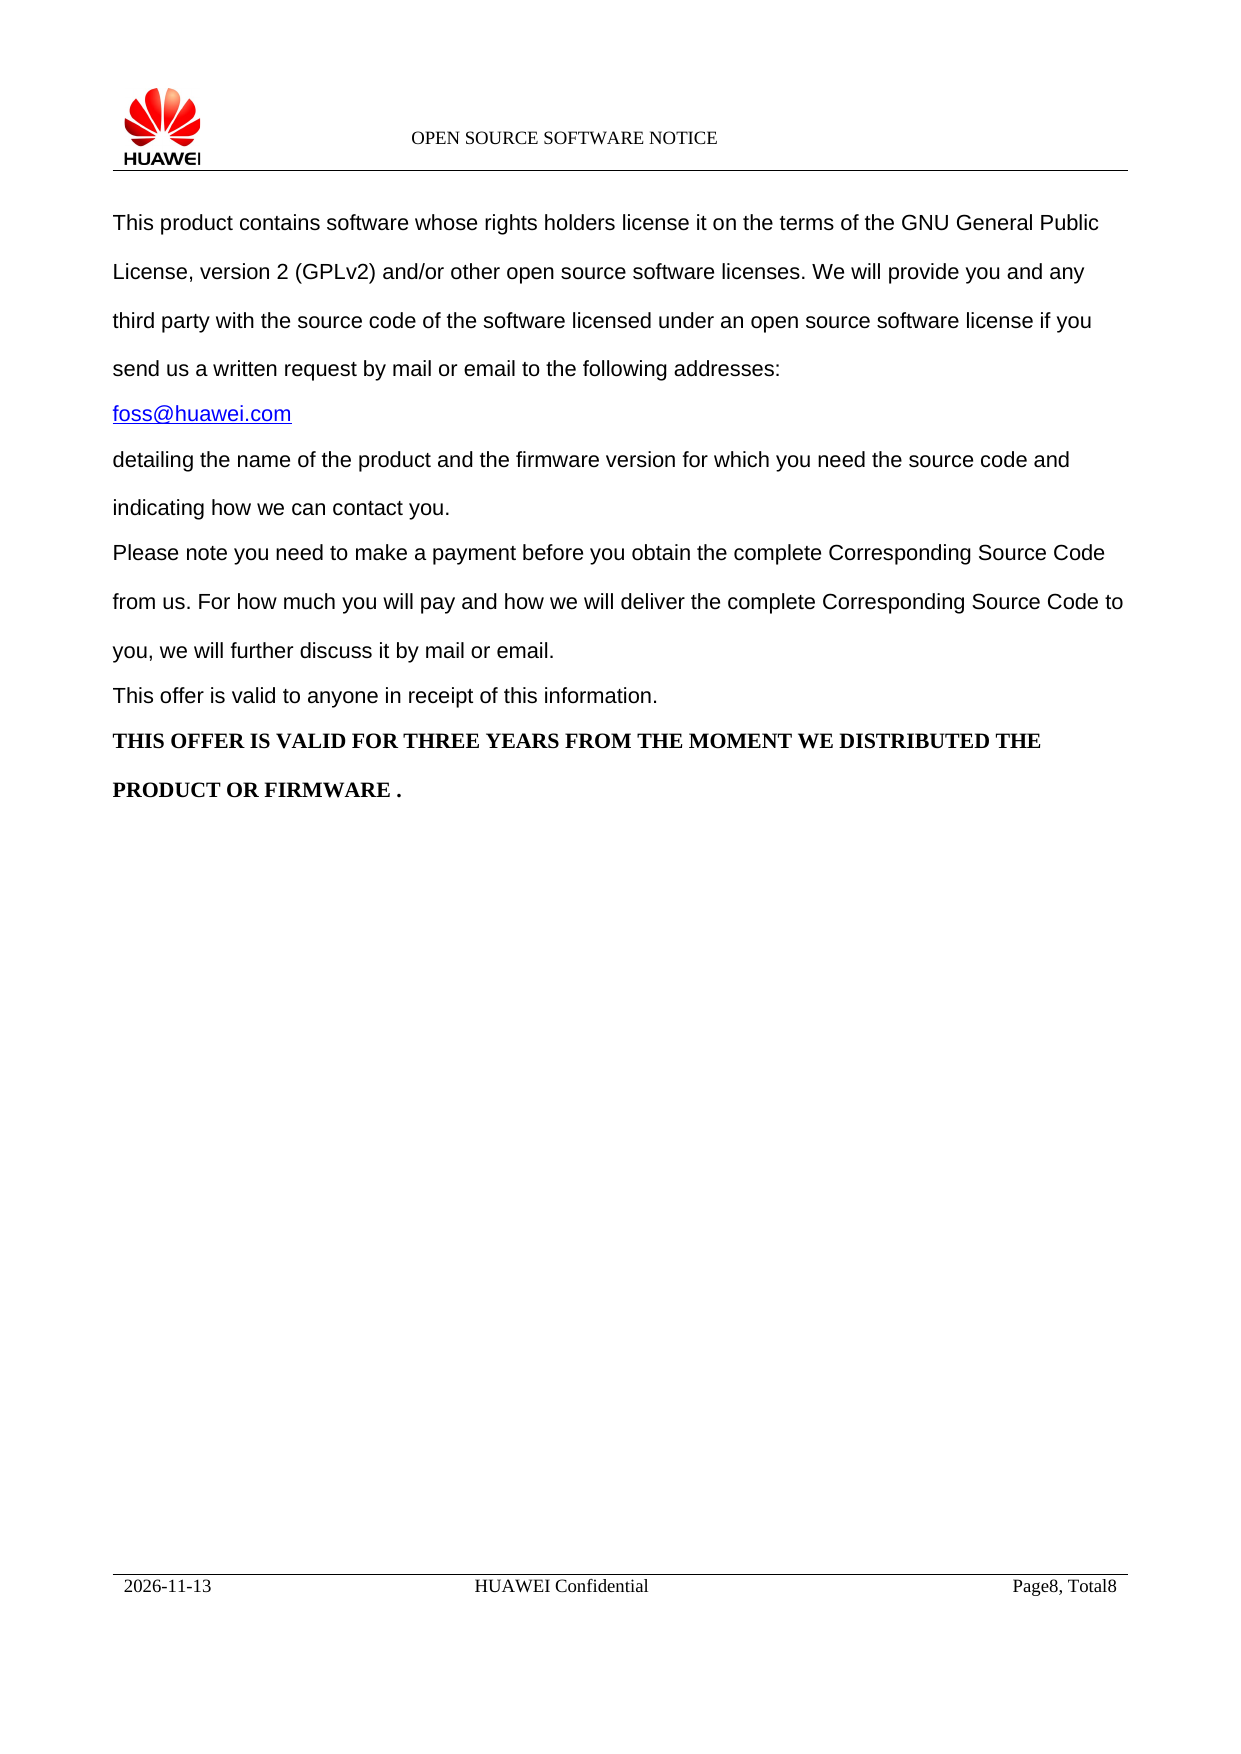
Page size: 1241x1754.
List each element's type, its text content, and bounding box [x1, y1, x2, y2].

text This offer is valid to anyone in receipt of this information. [112, 679, 1128, 712]
text Please note you need to make a payment before you obtain the complete Corresponding Source Code from us. For how much you will pay and how we will deliver the complete Corresponding Source Code to you, we will further discuss it by mail or email. [112, 537, 1128, 667]
picture [124, 88, 201, 165]
text foss@huawei.com [112, 398, 1128, 430]
text This offer is valid for three years from the moment we distributed the product or firmware . [112, 724, 1128, 806]
text detailing the name of the product and the firmware version for which you need the source code and indicating how we can contact you. [112, 443, 1128, 524]
text This product contains software whose rights holders license it on the terms of the GNU General Public License, version 2 (GPLv2) and/or other open source software licenses. We will provide you and any third party with the source code of the software licensed under an open source software license if you send us a written request by mail or email to the following addresses: [112, 206, 1128, 385]
